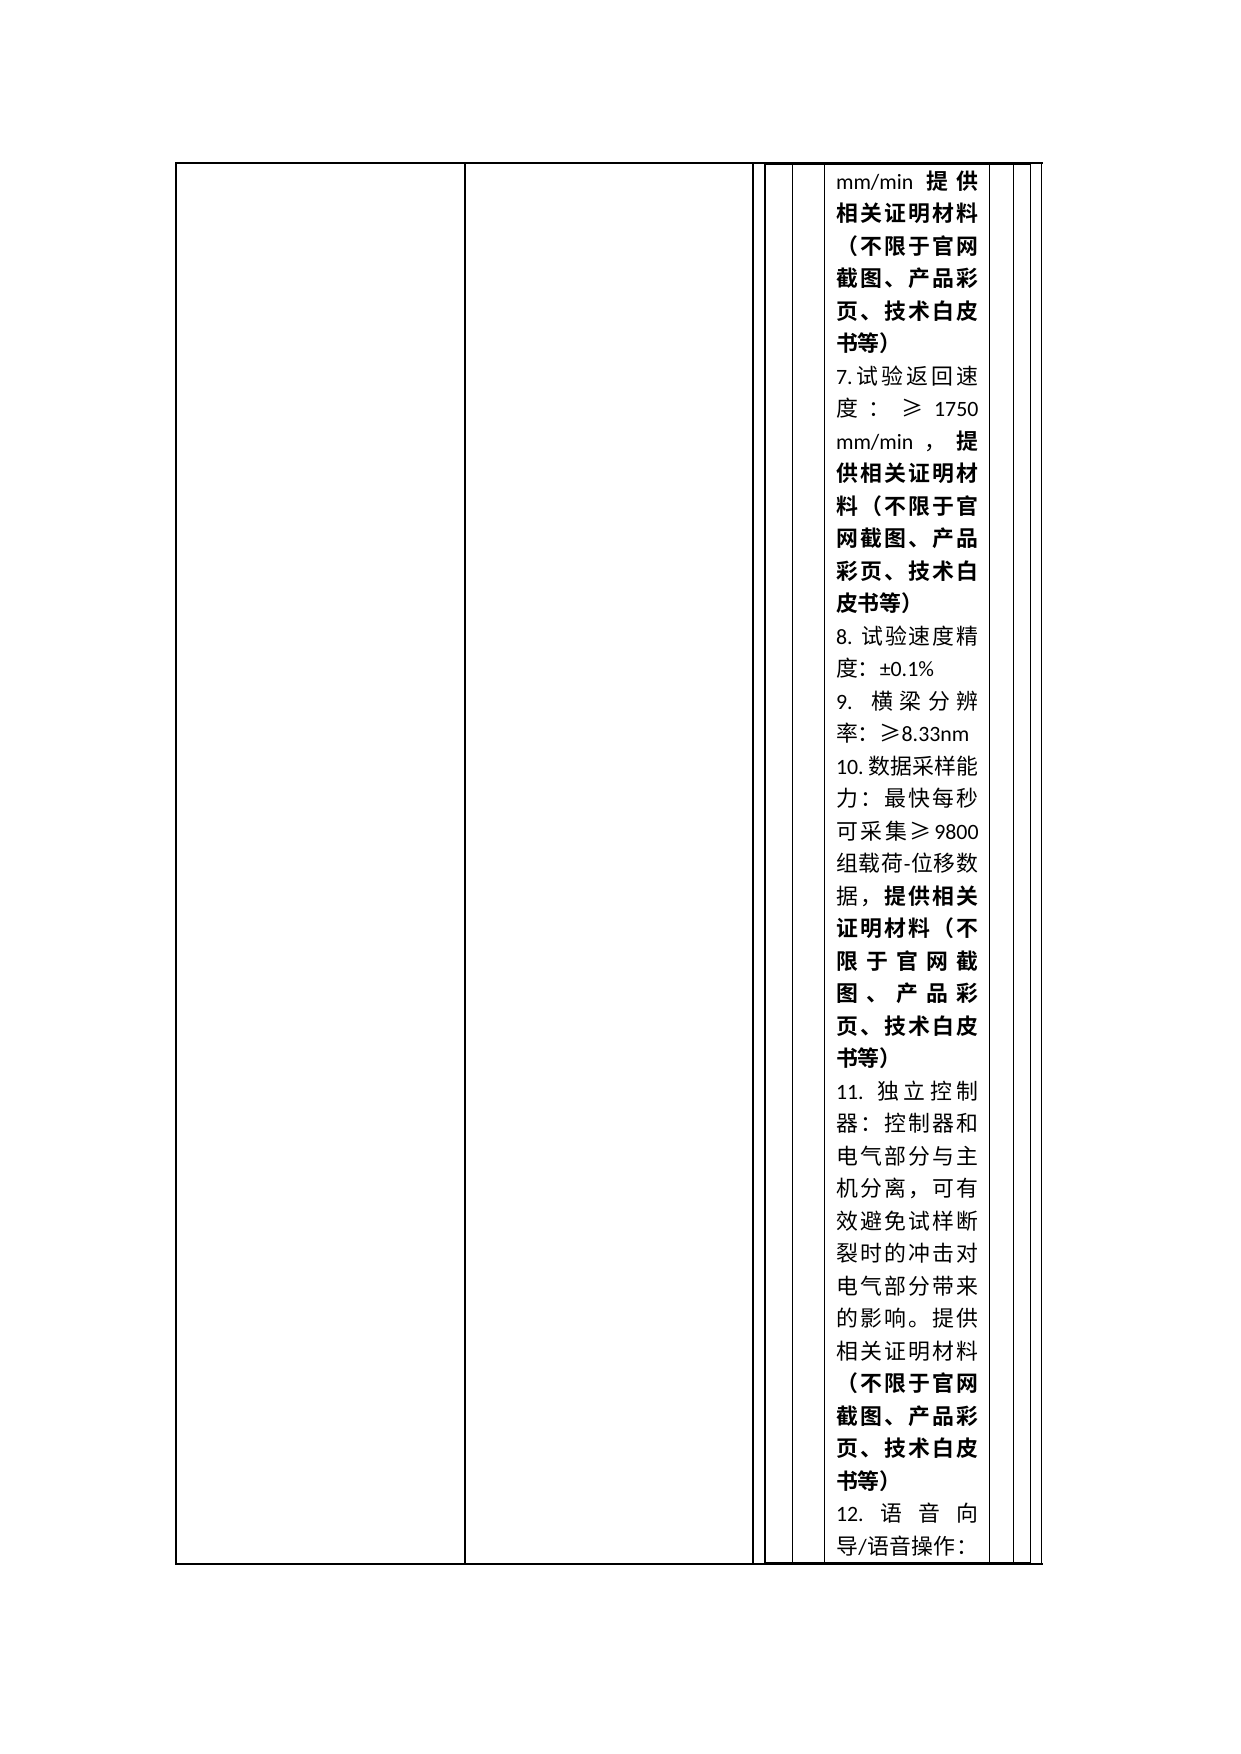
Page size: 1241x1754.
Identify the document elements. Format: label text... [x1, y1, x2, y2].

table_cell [825, 165, 989, 1562]
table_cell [754, 164, 764, 1563]
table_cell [766, 165, 792, 1562]
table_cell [793, 165, 824, 1562]
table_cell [990, 165, 1013, 1562]
table_cell 1 [466, 164, 752, 1563]
table_cell [177, 164, 464, 1563]
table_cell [1031, 164, 1041, 1563]
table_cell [1014, 165, 1030, 1562]
